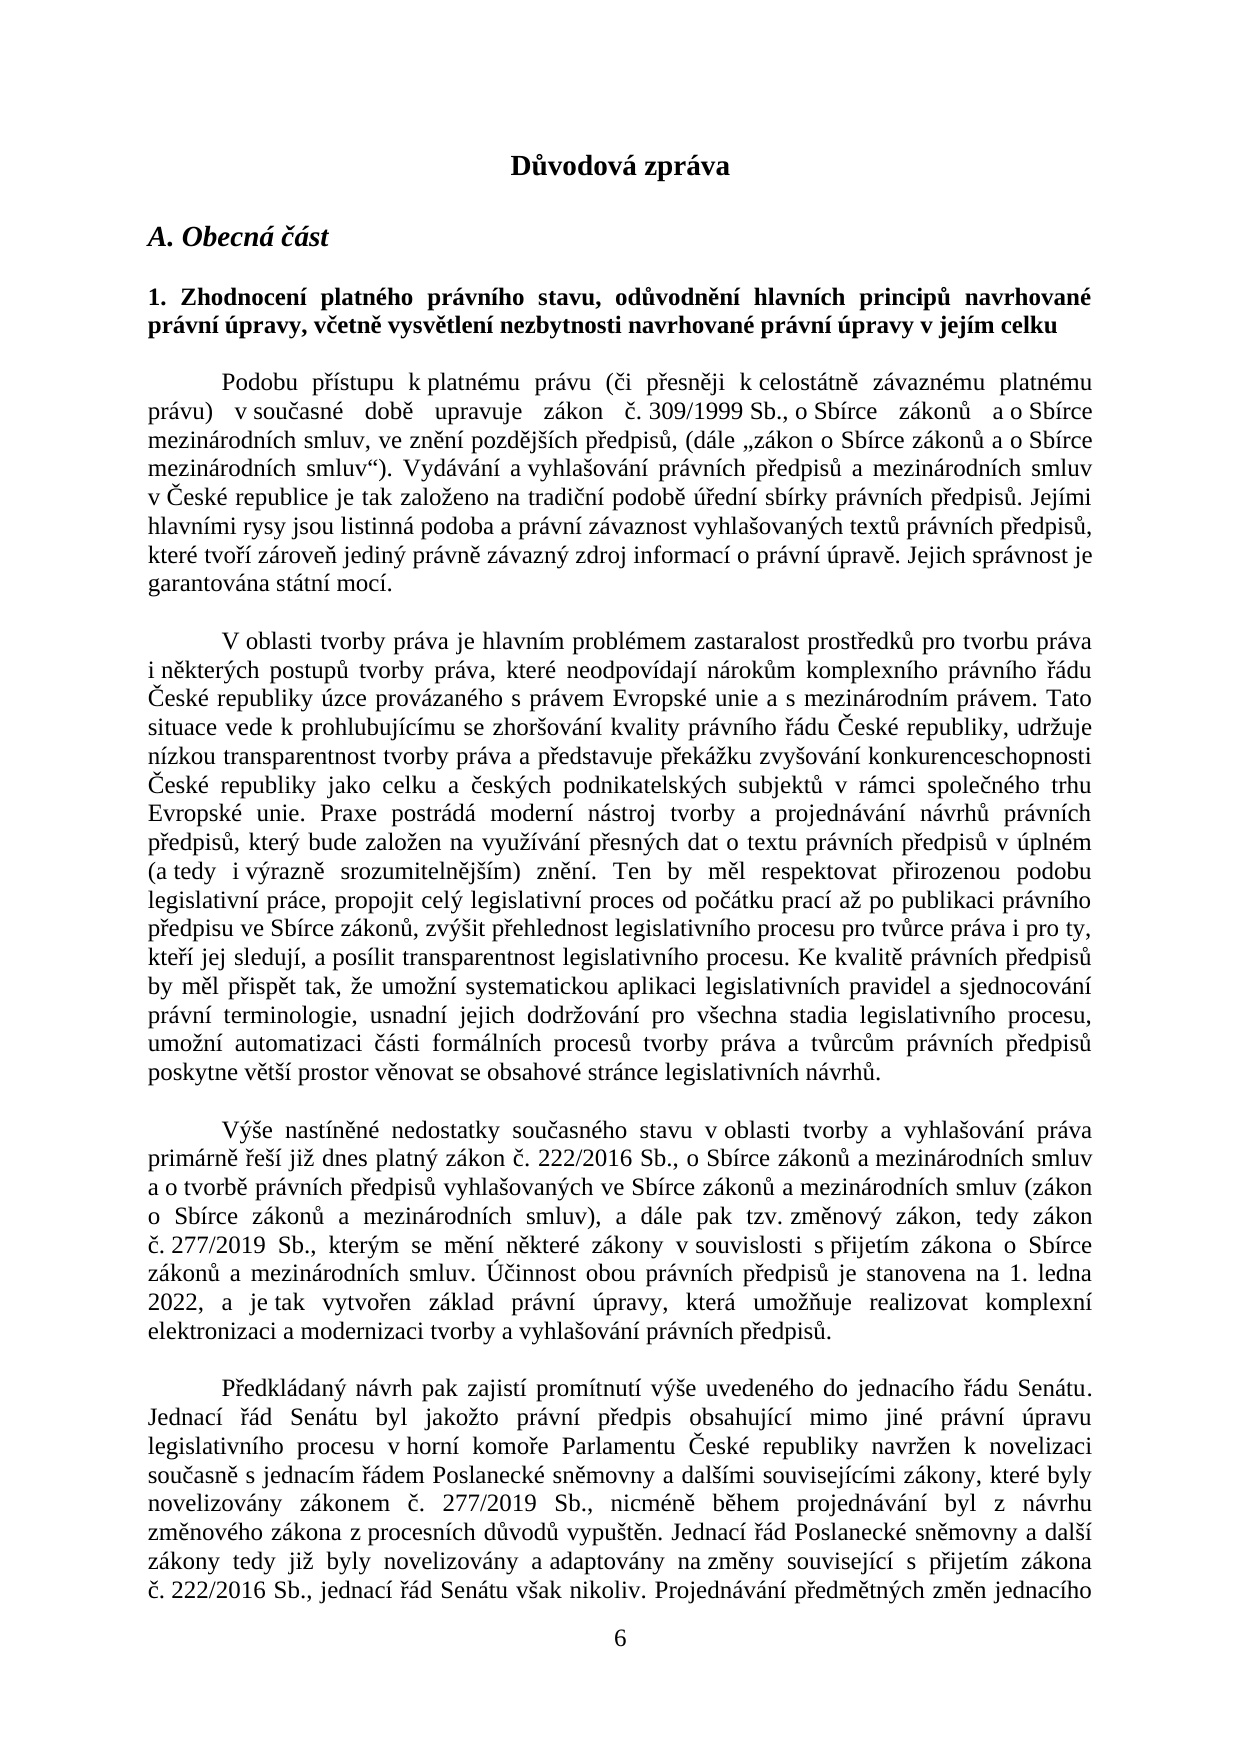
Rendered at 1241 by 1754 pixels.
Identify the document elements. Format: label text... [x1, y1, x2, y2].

text A. Obecná část [148, 219, 1093, 253]
text 1. Zhodnocení platného právního stavu, odůvodnění hlavních principů navrhované právní úpravy, včetně vysvětlení nezbytnosti navrhované právní úpravy v jejím celku [148, 282, 1093, 339]
text Podobu přístupu k platnému právu (či přesněji k celostátně závaznému platnému právu) v současné době upravuje zákon č. 309/1999 Sb., o Sbírce zákonů a o Sbírce mezinárodních smluv, ve znění pozdějších předpisů, (dále „zákon o Sbírce zákonů a o Sbírce mezinárodních smluv“). Vydávání a vyhlašování právních předpisů a mezinárodních smluv v České republice je tak založeno na tradiční podobě úřední sbírky právních předpisů. Jejími hlavními rysy jsou listinná podoba a právní závaznost vyhlašovaných textů právních předpisů, které tvoří zároveň jediný právně závazný zdroj informací o právní úpravě. Jejich správnost je garantována státní mocí. [148, 367, 1093, 597]
text V oblasti tvorby práva je hlavním problémem zastaralost prostředků pro tvorbu práva i některých postupů tvorby práva, které neodpovídají nárokům komplexního právního řádu České republiky úzce provázaného s právem Evropské unie a s mezinárodním právem. Tato situace vede k prohlubujícímu se zhoršování kvality právního řádu České republiky, udržuje nízkou transparentnost tvorby práva a představuje překážku zvyšování konkurenceschopnosti České republiky jako celku a českých podnikatelských subjektů v rámci společného trhu Evropské unie. Praxe postrádá moderní nástroj tvorby a projednávání návrhů právních předpisů, který bude založen na využívání přesných dat o textu právních předpisů v úplném (a tedy i výrazně srozumitelnějším) znění. Ten by měl respektovat přirozenou podobu legislativní práce, propojit celý legislativní proces od počátku prací až po publikaci právního předpisu ve Sbírce zákonů, zvýšit přehlednost legislativního procesu pro tvůrce práva i pro ty, kteří jej sledují, a posílit transparentnost legislativního procesu. Ke kvalitě právních předpisů by měl přispět tak, že umožní systematickou aplikaci legislativních pravidel a sjednocování právní terminologie, usnadní jejich dodržování pro všechna stadia legislativního procesu, umožní automatizaci části formálních procesů tvorby práva a tvůrcům právních předpisů poskytne větší prostor věnovat se obsahové stránce legislativních návrhů. [148, 626, 1093, 1086]
text Výše nastíněné nedostatky současného stavu v oblasti tvorby a vyhlašování práva primárně řeší již dnes platný zákon č. 222/2016 Sb., o Sbírce zákonů a mezinárodních smluv a o tvorbě právních předpisů vyhlašovaných ve Sbírce zákonů a mezinárodních smluv (zákon o Sbírce zákonů a mezinárodních smluv), a dále pak tzv. změnový zákon, tedy zákon č. 277/2019 Sb., kterým se mění některé zákony v souvislosti s přijetím zákona o Sbírce zákonů a mezinárodních smluv. Účinnost obou právních předpisů je stanovena na 1. ledna 2022, a je tak vytvořen základ právní úpravy, která umožňuje realizovat komplexní elektronizaci a modernizaci tvorby a vyhlašování právních předpisů. [148, 1115, 1093, 1345]
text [148, 1373, 1093, 1603]
text Důvodová zpráva [148, 148, 1093, 181]
